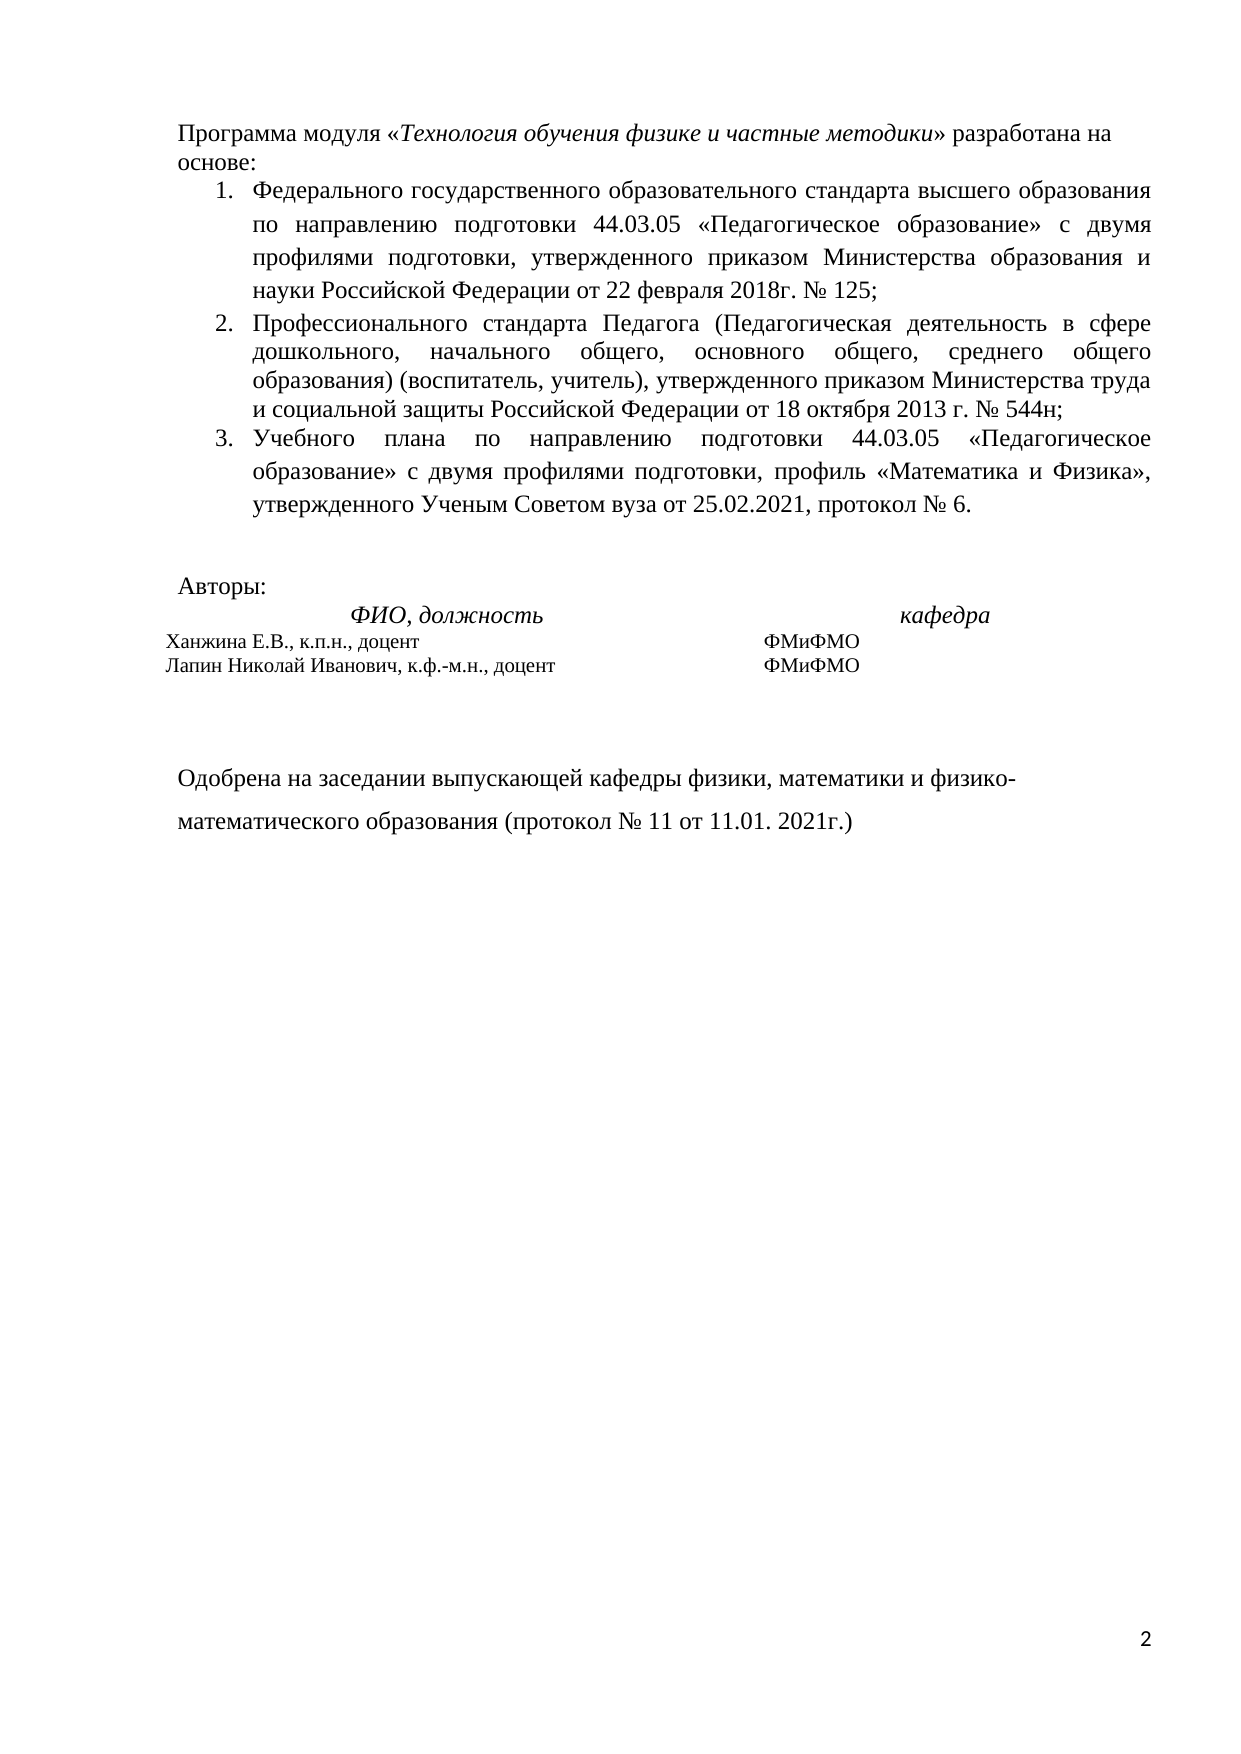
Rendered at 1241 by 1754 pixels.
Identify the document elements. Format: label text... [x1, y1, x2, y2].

table_cell Лапин Николай Иванович, к.ф.-м.н., доцент [154, 653, 752, 677]
list Профессионального стандарта Педагога (Педагогическая деятельность в сфере дошкольного, начального общего, основного общего, среднего общего образования) (воспитатель, учитель), утвержденного приказом Министерства труда и социальной защиты Российской Федерации от 18 октября 2013 г. № 544н; [215, 308, 1152, 423]
text Авторы: [177, 571, 1152, 600]
text Программа модуля «Технология обучения физике и частные методики» разработана на основе: [177, 118, 1152, 176]
table_cell ФМиФМО [753, 629, 1151, 653]
list Федерального государственного образовательного стандарта высшего образования по направлению подготовки 44.03.05 «Педагогическое образование» с двумя профилями подготовки, утвержденного приказом Министерства образования и науки Российской Федерации от 22 февраля 2018г. № 125; [215, 176, 1152, 303]
table_header ФИО, должность [154, 600, 752, 629]
table_header кафедра [753, 600, 1151, 629]
list Учебного плана по направлению подготовки 44.03.05 «Педагогическое образование» с двумя профилями подготовки, профиль «Математика и Физика», утвержденного Ученым Советом вуза от 25.02.2021, протокол № 6. [215, 423, 1152, 517]
table_cell ФМиФМО [753, 653, 1151, 677]
text Одобрена на заседании выпускающей кафедры физики, математики и физико-математического образования (протокол № 11 от 11.01. 2021г.) [177, 763, 1152, 835]
table_cell Ханжина Е.В., к.п.н., доцент [154, 629, 752, 653]
